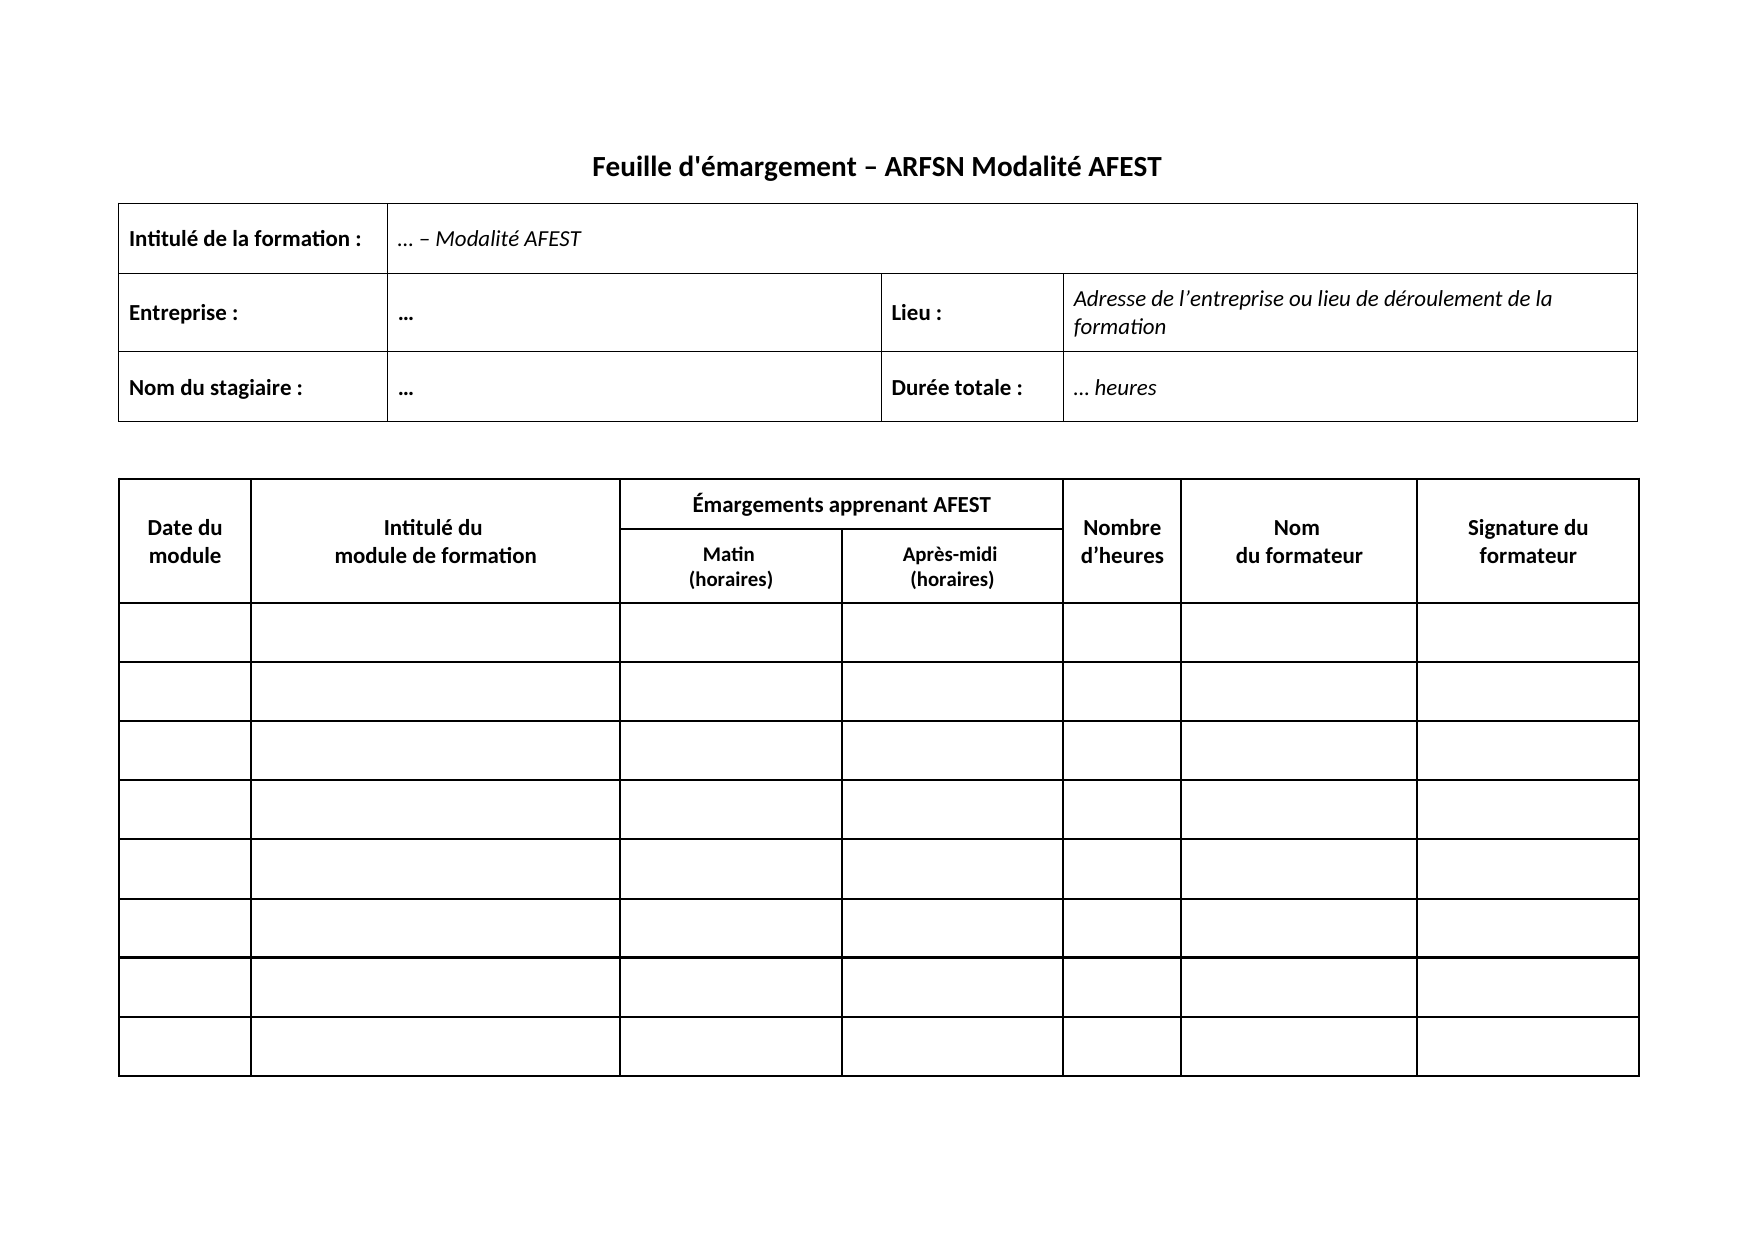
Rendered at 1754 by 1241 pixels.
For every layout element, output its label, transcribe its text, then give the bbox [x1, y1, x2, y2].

table_cell … heures [1064, 352, 1637, 421]
table_cell [1064, 900, 1180, 956]
table_cell [1064, 722, 1180, 779]
table_header Signature du formateur [1418, 480, 1638, 602]
table_cell Nom du stagiaire : [119, 352, 387, 421]
table_cell [621, 1018, 841, 1074]
table_cell [252, 604, 619, 661]
table_cell [252, 722, 619, 779]
table_cell Lieu : [882, 274, 1063, 351]
table_cell [621, 900, 841, 956]
table_cell [252, 959, 619, 1016]
table_header Intitulé du module de formation [252, 480, 619, 602]
table_cell [1064, 959, 1180, 1016]
table_cell [843, 663, 1062, 720]
table_cell [1418, 663, 1638, 720]
table_cell [120, 959, 250, 1016]
table_header Émargements apprenant AFEST [621, 480, 1062, 528]
table_cell [120, 604, 250, 661]
table_cell [1064, 663, 1180, 720]
table_cell [1182, 840, 1416, 897]
table_cell [1418, 840, 1638, 897]
table_cell [621, 663, 841, 720]
table_cell [843, 781, 1062, 838]
table_cell [843, 900, 1062, 956]
table_header Nom du formateur [1182, 480, 1416, 602]
table_cell [1182, 722, 1416, 779]
table_cell Durée totale : [882, 352, 1063, 421]
table_cell Matin (horaires) [621, 530, 841, 602]
table_cell [843, 840, 1062, 897]
table_cell [1182, 604, 1416, 661]
table_cell Après-midi (horaires) [843, 530, 1062, 602]
table_cell [1418, 781, 1638, 838]
table_cell … [388, 352, 881, 421]
table_cell [1064, 781, 1180, 838]
table_cell [1064, 604, 1180, 661]
table_cell [1182, 959, 1416, 1016]
table_cell [120, 840, 250, 897]
table_cell [621, 722, 841, 779]
table_cell [120, 900, 250, 956]
table_cell [621, 959, 841, 1016]
table_cell [1182, 781, 1416, 838]
text Feuille d'émargement – ARFSN Modalité AFEST [118, 148, 1636, 183]
table_cell [1064, 1018, 1180, 1074]
table_cell [1182, 900, 1416, 956]
table_cell [1418, 1018, 1638, 1074]
table_header … – Modalité AFEST [388, 204, 1637, 273]
table_cell [120, 1018, 250, 1074]
table_header Intitulé de la formation : [119, 204, 387, 273]
table_cell [843, 959, 1062, 1016]
table_cell [252, 840, 619, 897]
table_cell [621, 604, 841, 661]
table_cell [621, 840, 841, 897]
table_cell [1182, 1018, 1416, 1074]
table_cell [252, 900, 619, 956]
table_cell [120, 722, 250, 779]
table_cell … [388, 274, 881, 351]
table_header Nombre d’heures [1064, 480, 1180, 602]
table_cell [252, 781, 619, 838]
table_header Date du module [120, 480, 250, 602]
table_cell [120, 781, 250, 838]
table_cell [843, 604, 1062, 661]
table_cell [621, 781, 841, 838]
table_cell [843, 1018, 1062, 1074]
table_cell [120, 663, 250, 720]
table_cell [1182, 663, 1416, 720]
table_cell [1418, 959, 1638, 1016]
table_cell [1418, 900, 1638, 956]
table_cell Entreprise : [119, 274, 387, 351]
table_cell [252, 1018, 619, 1074]
table_cell [1418, 604, 1638, 661]
table_cell [843, 722, 1062, 779]
table_cell [1418, 722, 1638, 779]
table_cell [252, 663, 619, 720]
table_cell [1064, 840, 1180, 897]
table_cell Adresse de l’entreprise ou lieu de déroulement de la formation [1064, 274, 1637, 351]
